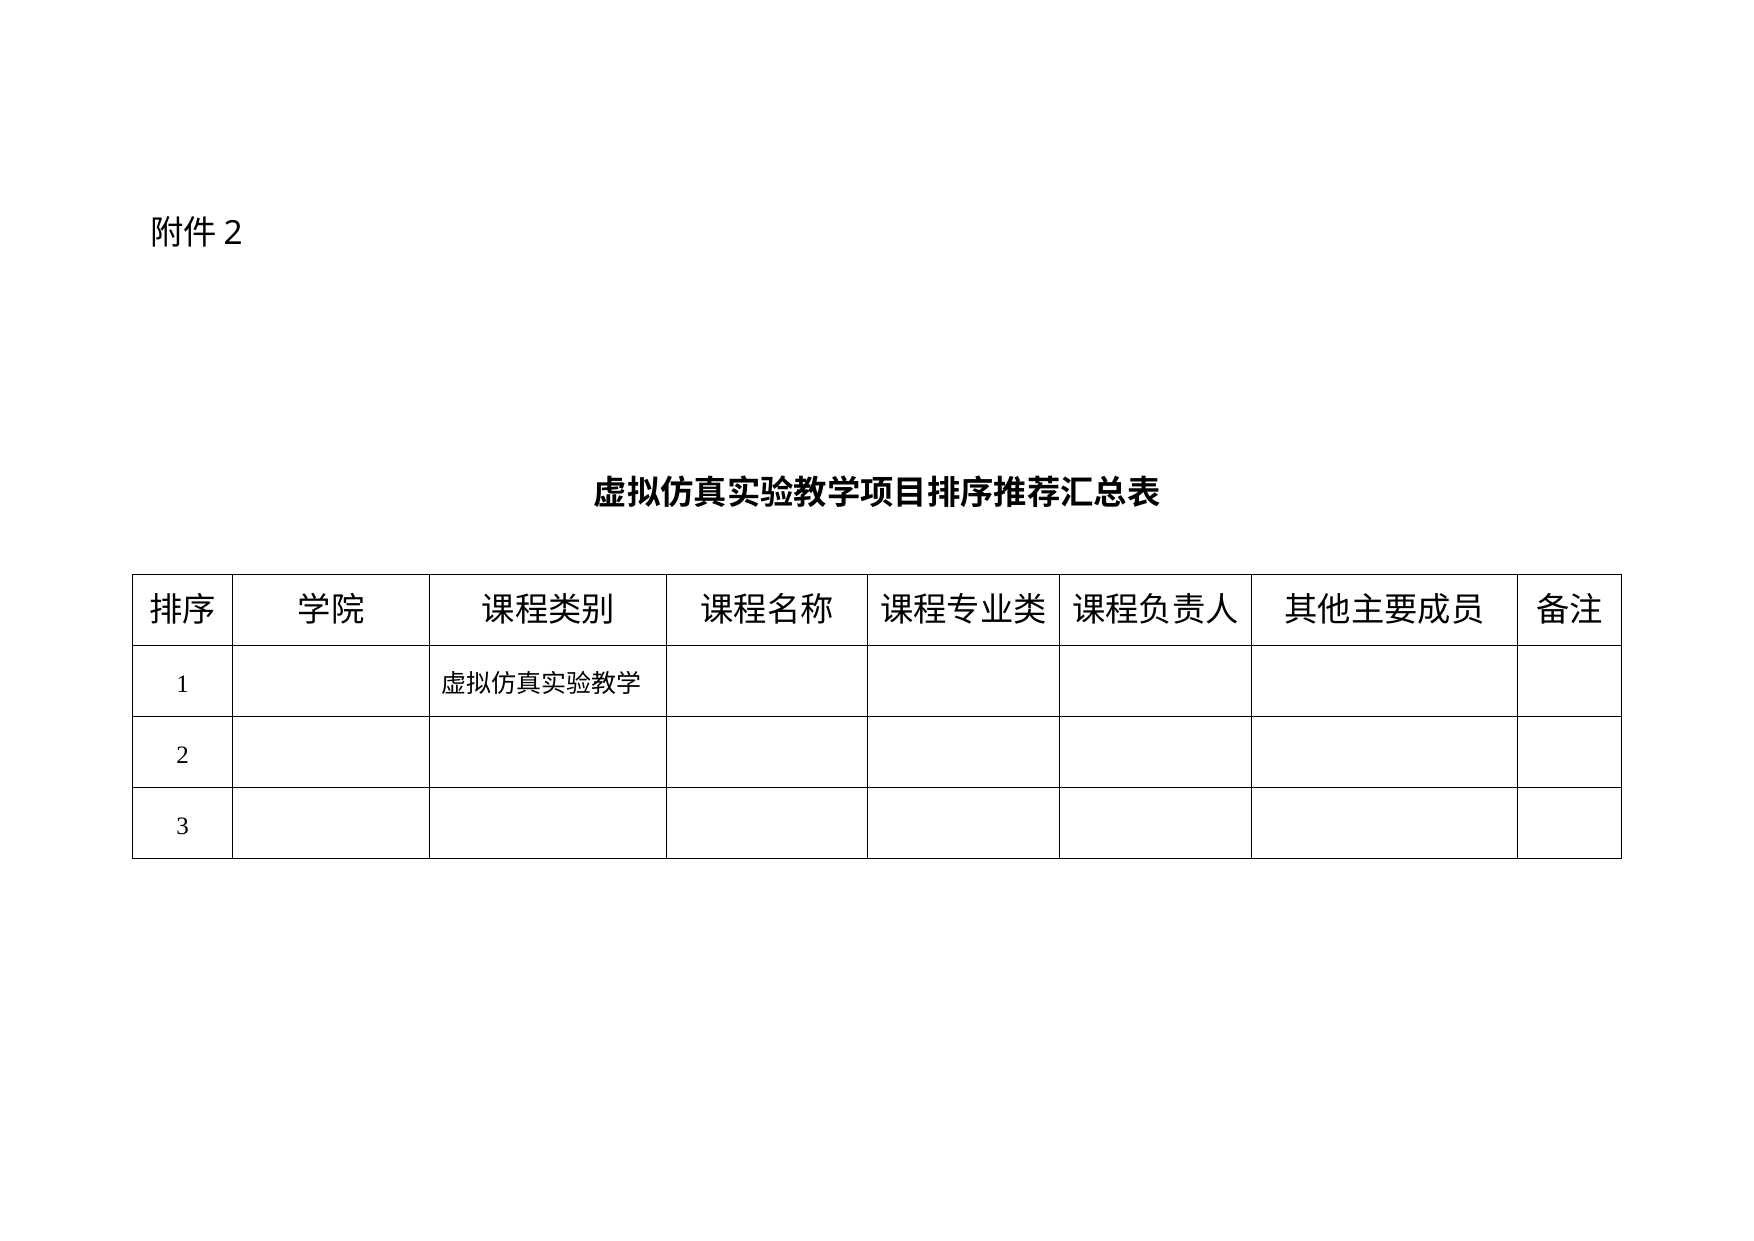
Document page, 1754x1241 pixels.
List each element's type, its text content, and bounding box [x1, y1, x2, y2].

text 附件2 [150, 198, 1604, 263]
table_cell 2 [133, 717, 232, 787]
table_cell [1518, 717, 1621, 787]
table_cell [1252, 717, 1517, 787]
table_cell [1252, 646, 1517, 716]
table_cell [233, 717, 429, 787]
table_cell 1 [133, 646, 232, 716]
table_cell [1060, 717, 1251, 787]
table_header 其他主要成员 [1252, 575, 1517, 645]
table_header 备注 [1518, 575, 1621, 645]
table_cell [868, 788, 1059, 857]
table_cell [868, 717, 1059, 787]
table_cell [868, 646, 1059, 716]
table_cell [1518, 788, 1621, 857]
table_cell [667, 646, 867, 716]
table_header 课程名称 [667, 575, 867, 645]
text 虚拟仿真实验教学项目排序推荐汇总表 [150, 458, 1604, 523]
table_cell [667, 717, 867, 787]
table_cell [430, 788, 666, 857]
table_header 课程类别 [430, 575, 666, 645]
table_cell [233, 788, 429, 857]
table_cell [1252, 788, 1517, 857]
table_header 课程负责人 [1060, 575, 1251, 645]
table_header 学院 [233, 575, 429, 645]
table_cell 虚拟仿真实验教学 [430, 646, 666, 716]
table_cell [1060, 646, 1251, 716]
table_header 排序 [133, 575, 232, 645]
table_cell [1518, 646, 1621, 716]
table_cell [233, 646, 429, 716]
table_cell [1060, 788, 1251, 857]
table_header 课程专业类 [868, 575, 1059, 645]
table_cell [430, 717, 666, 787]
table_cell [667, 788, 867, 857]
table_cell 3 [133, 788, 232, 857]
